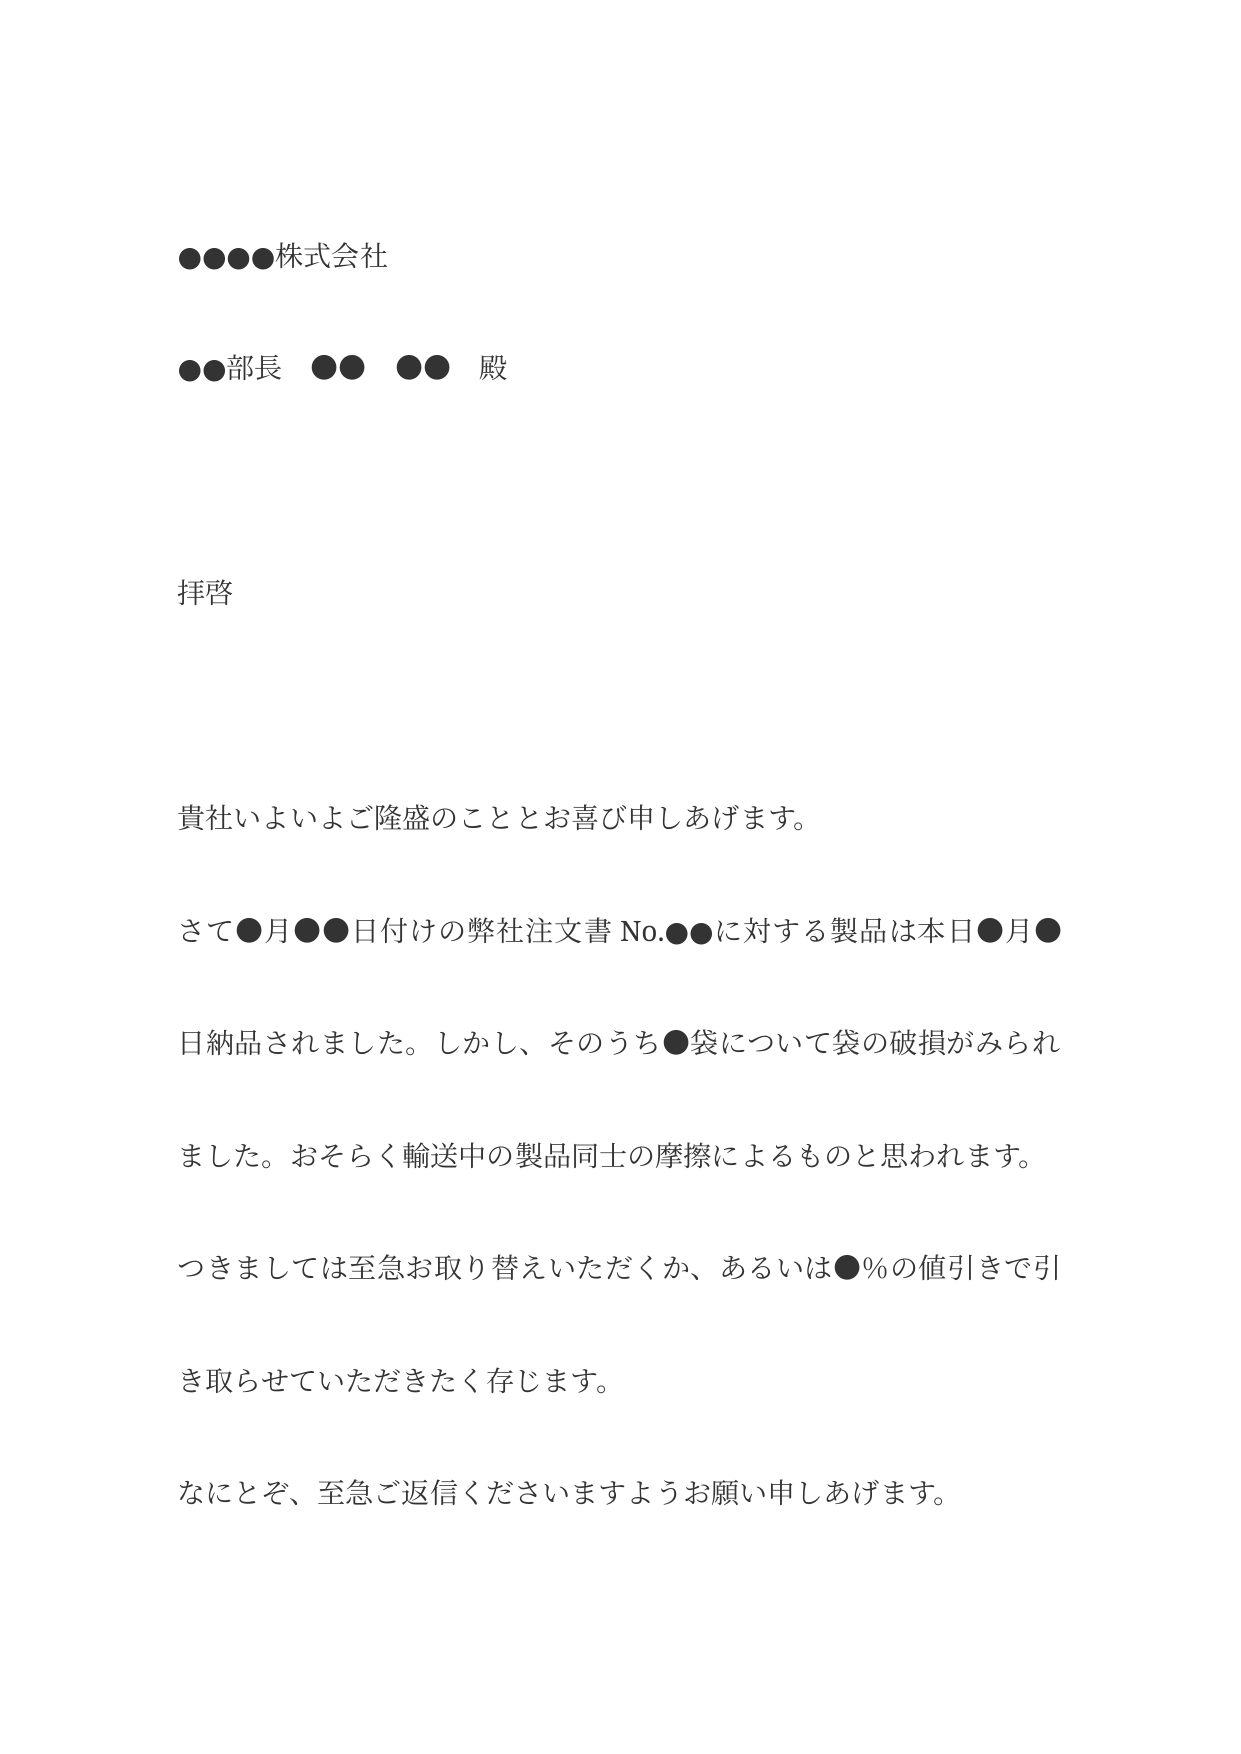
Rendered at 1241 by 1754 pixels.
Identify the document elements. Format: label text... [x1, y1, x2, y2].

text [177, 1287, 1063, 1529]
